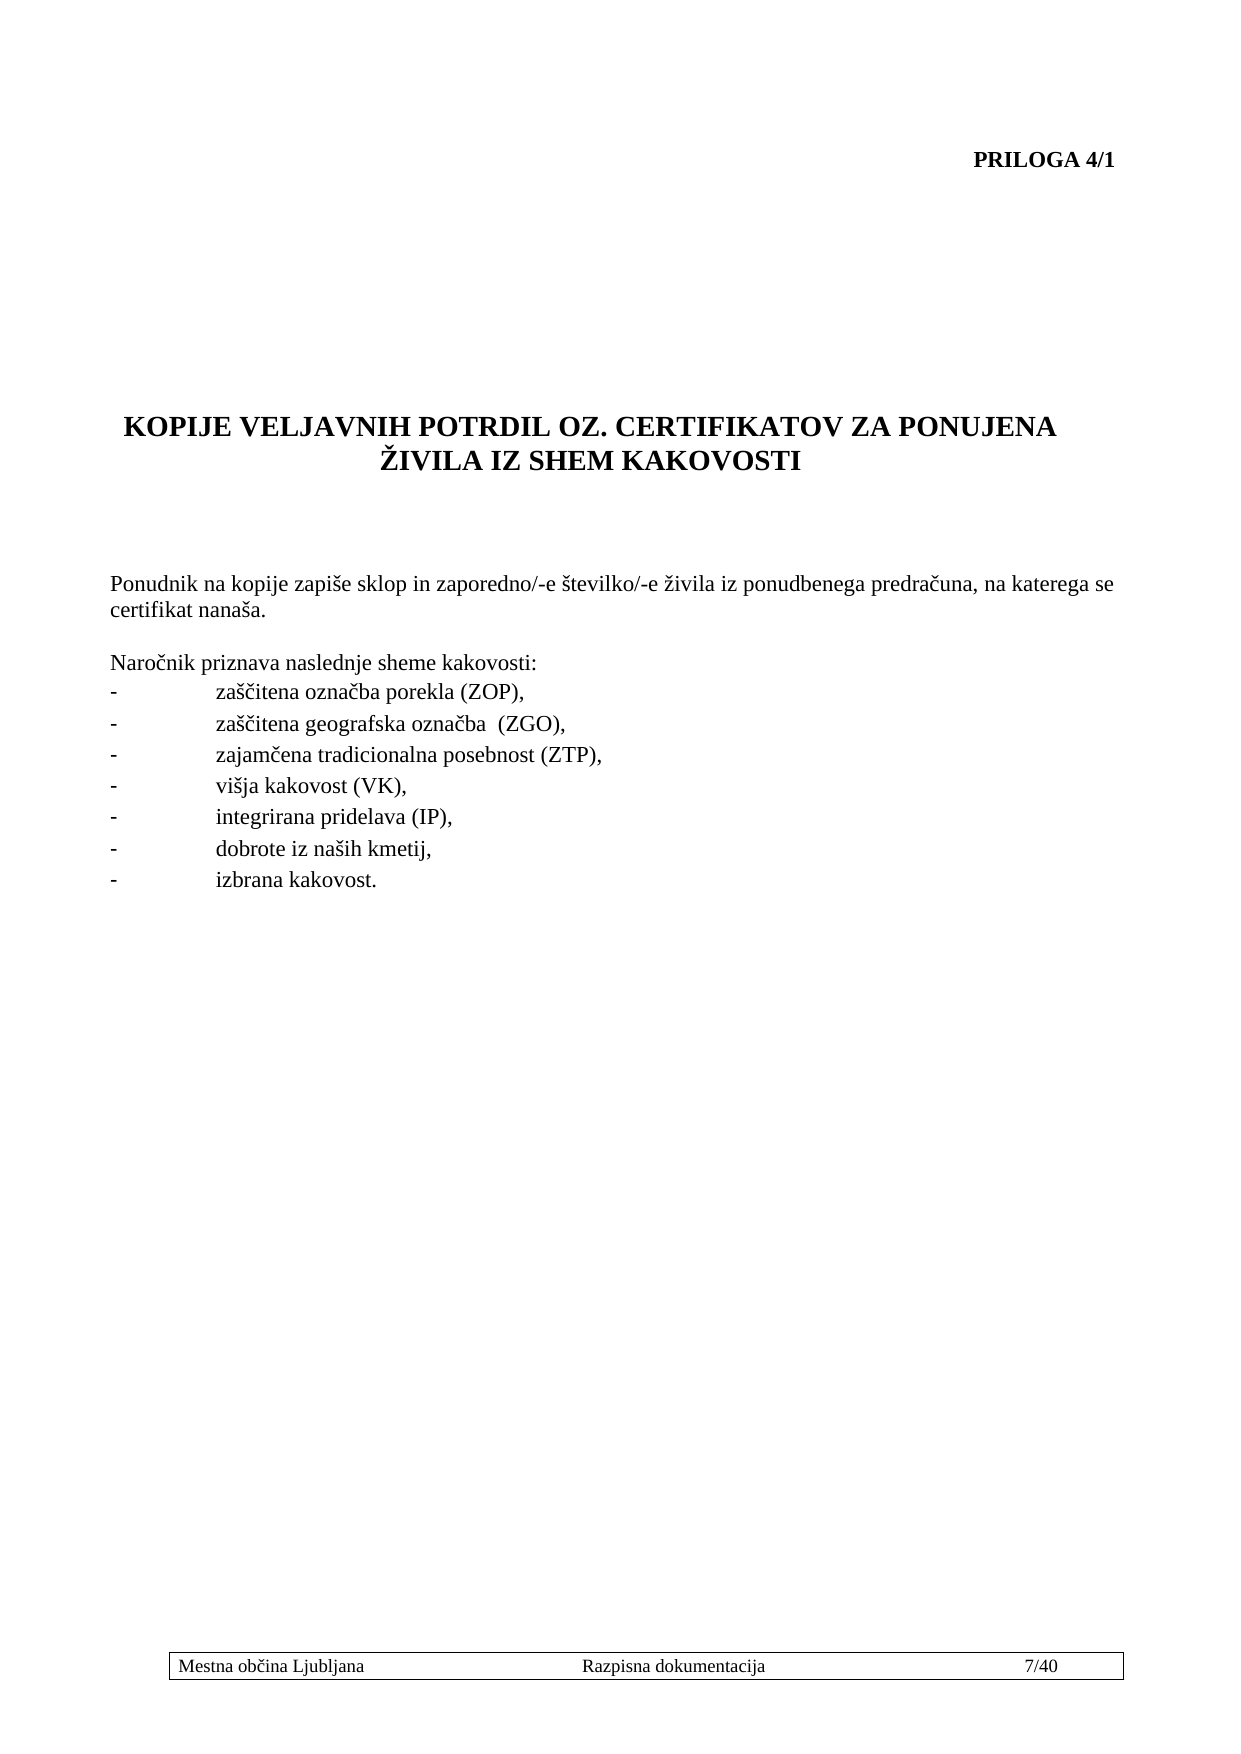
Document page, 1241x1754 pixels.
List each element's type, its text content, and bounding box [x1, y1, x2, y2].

list izbrana kakovost. [110, 863, 1115, 894]
list dobrote iz naših kmetij, [110, 832, 1115, 863]
list višja kakovost (VK), [110, 769, 1115, 800]
list zaščitena označba porekla (ZOP), [110, 675, 1115, 707]
text Naročnik priznava naslednje sheme kakovosti: [110, 649, 1115, 675]
list zaščitena geografska označba (ZGO), [110, 707, 1115, 738]
list zajamčena tradicionalna posebnost (ZTP), [110, 738, 1115, 769]
text Ponudnik na kopije zapiše sklop in zaporedno/-e številko/-e živila iz ponudbenega predračuna, na katerega se certifikat nanaša. [110, 570, 1115, 623]
list integrirana pridelava (IP), [110, 800, 1115, 832]
text PRILOGA 4/1 [66, 146, 1115, 172]
text KOPIJE VELJAVNIH POTRDIL OZ. CERTIFIKATOV ZA PONUJENA [66, 409, 1115, 443]
text ŽIVILA IZ SHEM KAKOVOSTI [66, 443, 1115, 476]
